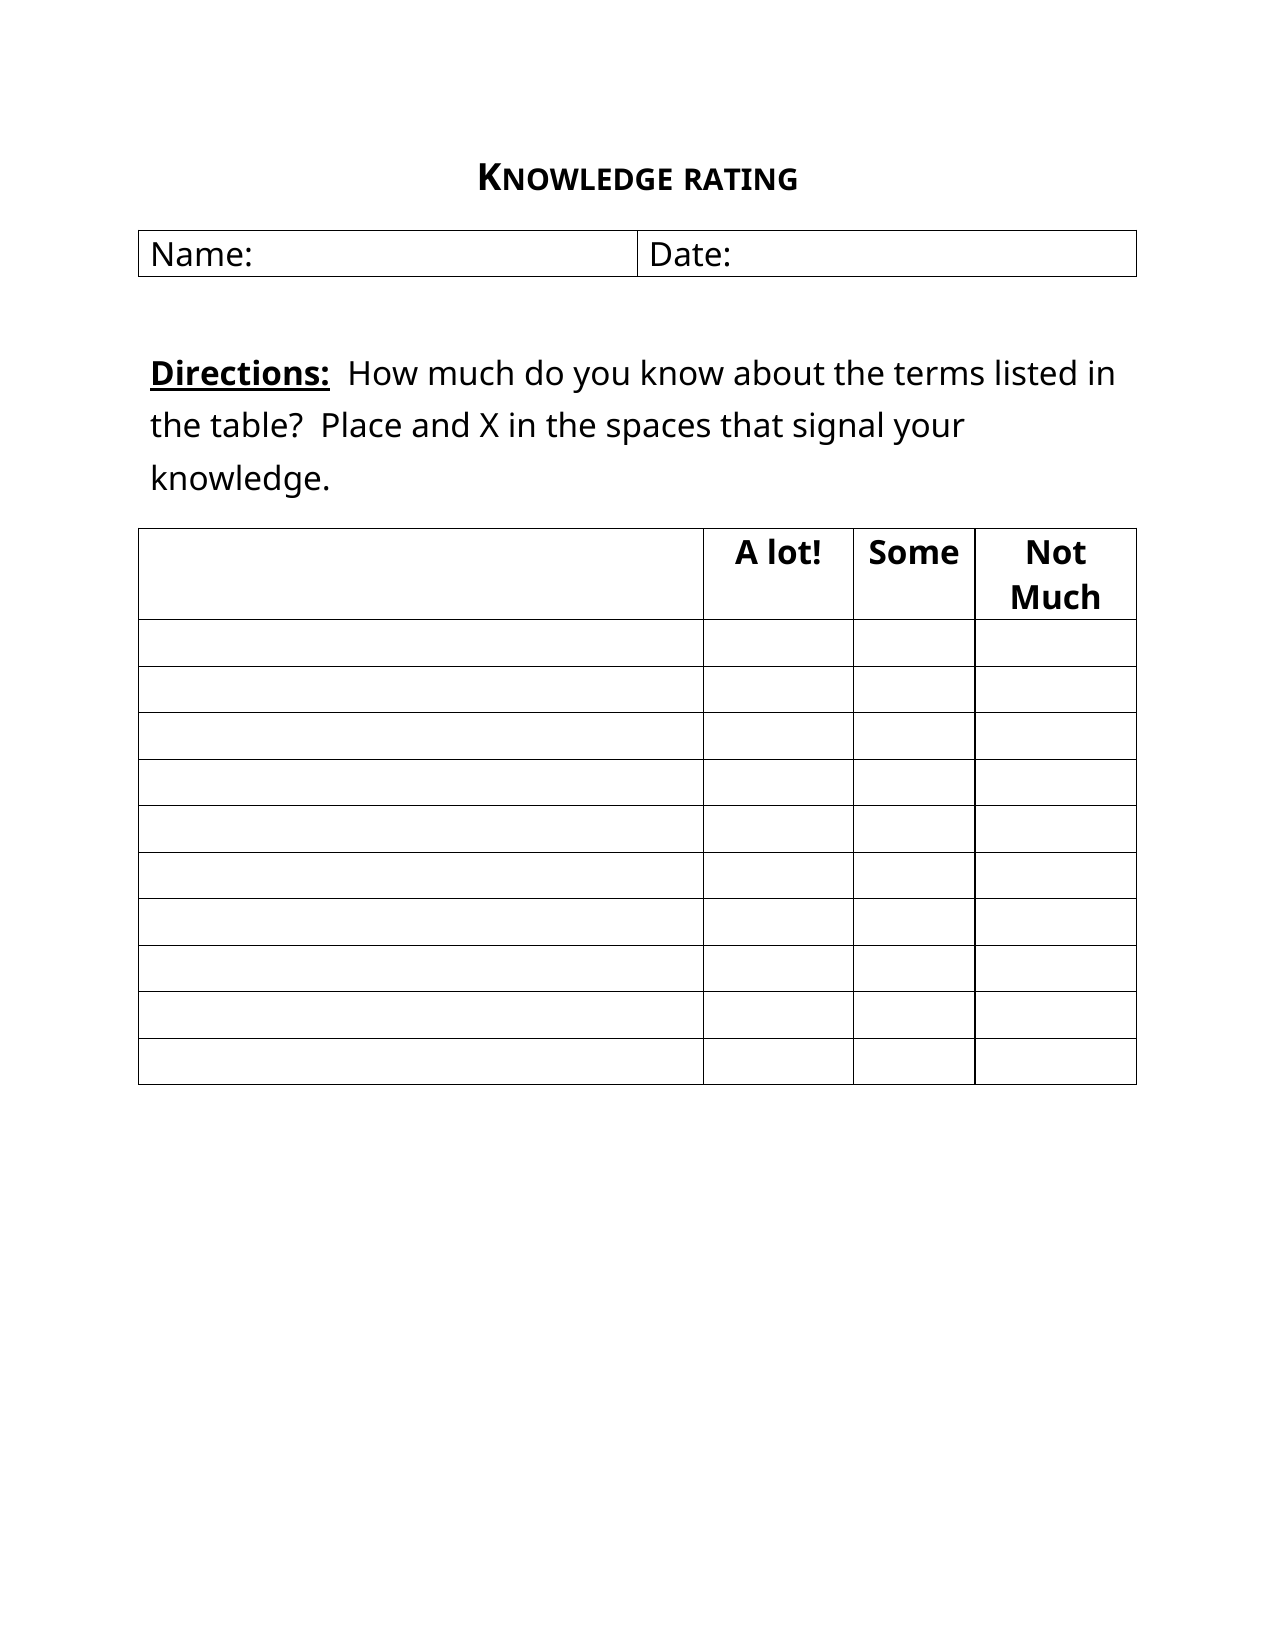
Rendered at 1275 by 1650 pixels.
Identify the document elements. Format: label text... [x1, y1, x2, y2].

table_cell [704, 853, 853, 898]
table_cell [139, 992, 703, 1037]
table_cell [976, 946, 1136, 991]
table_cell [976, 667, 1136, 712]
table_cell [976, 992, 1136, 1037]
table_cell [139, 806, 703, 852]
table_cell [854, 667, 974, 712]
table_cell [704, 992, 853, 1037]
table_cell [854, 946, 974, 991]
table_cell [976, 853, 1136, 898]
table_cell [704, 760, 853, 805]
table_cell [976, 1039, 1136, 1084]
table_header A lot! [704, 529, 853, 619]
table_cell [854, 899, 974, 944]
table_cell [976, 760, 1136, 805]
table_cell [854, 806, 974, 852]
table_cell [139, 853, 703, 898]
text Directions: How much do you know about the terms listed in the table? Place and X in the spaces that signal your knowledge. [150, 350, 1125, 500]
table_header Date: [638, 231, 1136, 276]
table_cell [854, 713, 974, 759]
table_cell [704, 667, 853, 712]
table_cell [854, 760, 974, 805]
table_header [139, 529, 703, 619]
table_cell [976, 713, 1136, 759]
table_cell [704, 806, 853, 852]
table_cell [854, 1039, 974, 1084]
table_cell [139, 946, 703, 991]
table_cell [976, 806, 1136, 852]
table_cell [854, 992, 974, 1037]
table_cell [976, 620, 1136, 666]
table_cell [139, 667, 703, 712]
table_cell [704, 899, 853, 944]
table_cell [976, 899, 1136, 944]
table_header Not Much [976, 529, 1136, 619]
table_cell [139, 899, 703, 944]
table_cell [139, 620, 703, 666]
table_header Some [854, 529, 974, 619]
text Knowledge rating [150, 150, 1125, 201]
table_cell [139, 713, 703, 759]
table_cell [704, 946, 853, 991]
table_cell [854, 620, 974, 666]
table_cell [139, 760, 703, 805]
table_cell [139, 1039, 703, 1084]
table_cell [704, 620, 853, 666]
table_cell [704, 1039, 853, 1084]
table_header Name: [139, 231, 637, 276]
table_cell [854, 853, 974, 898]
table_cell [704, 713, 853, 759]
